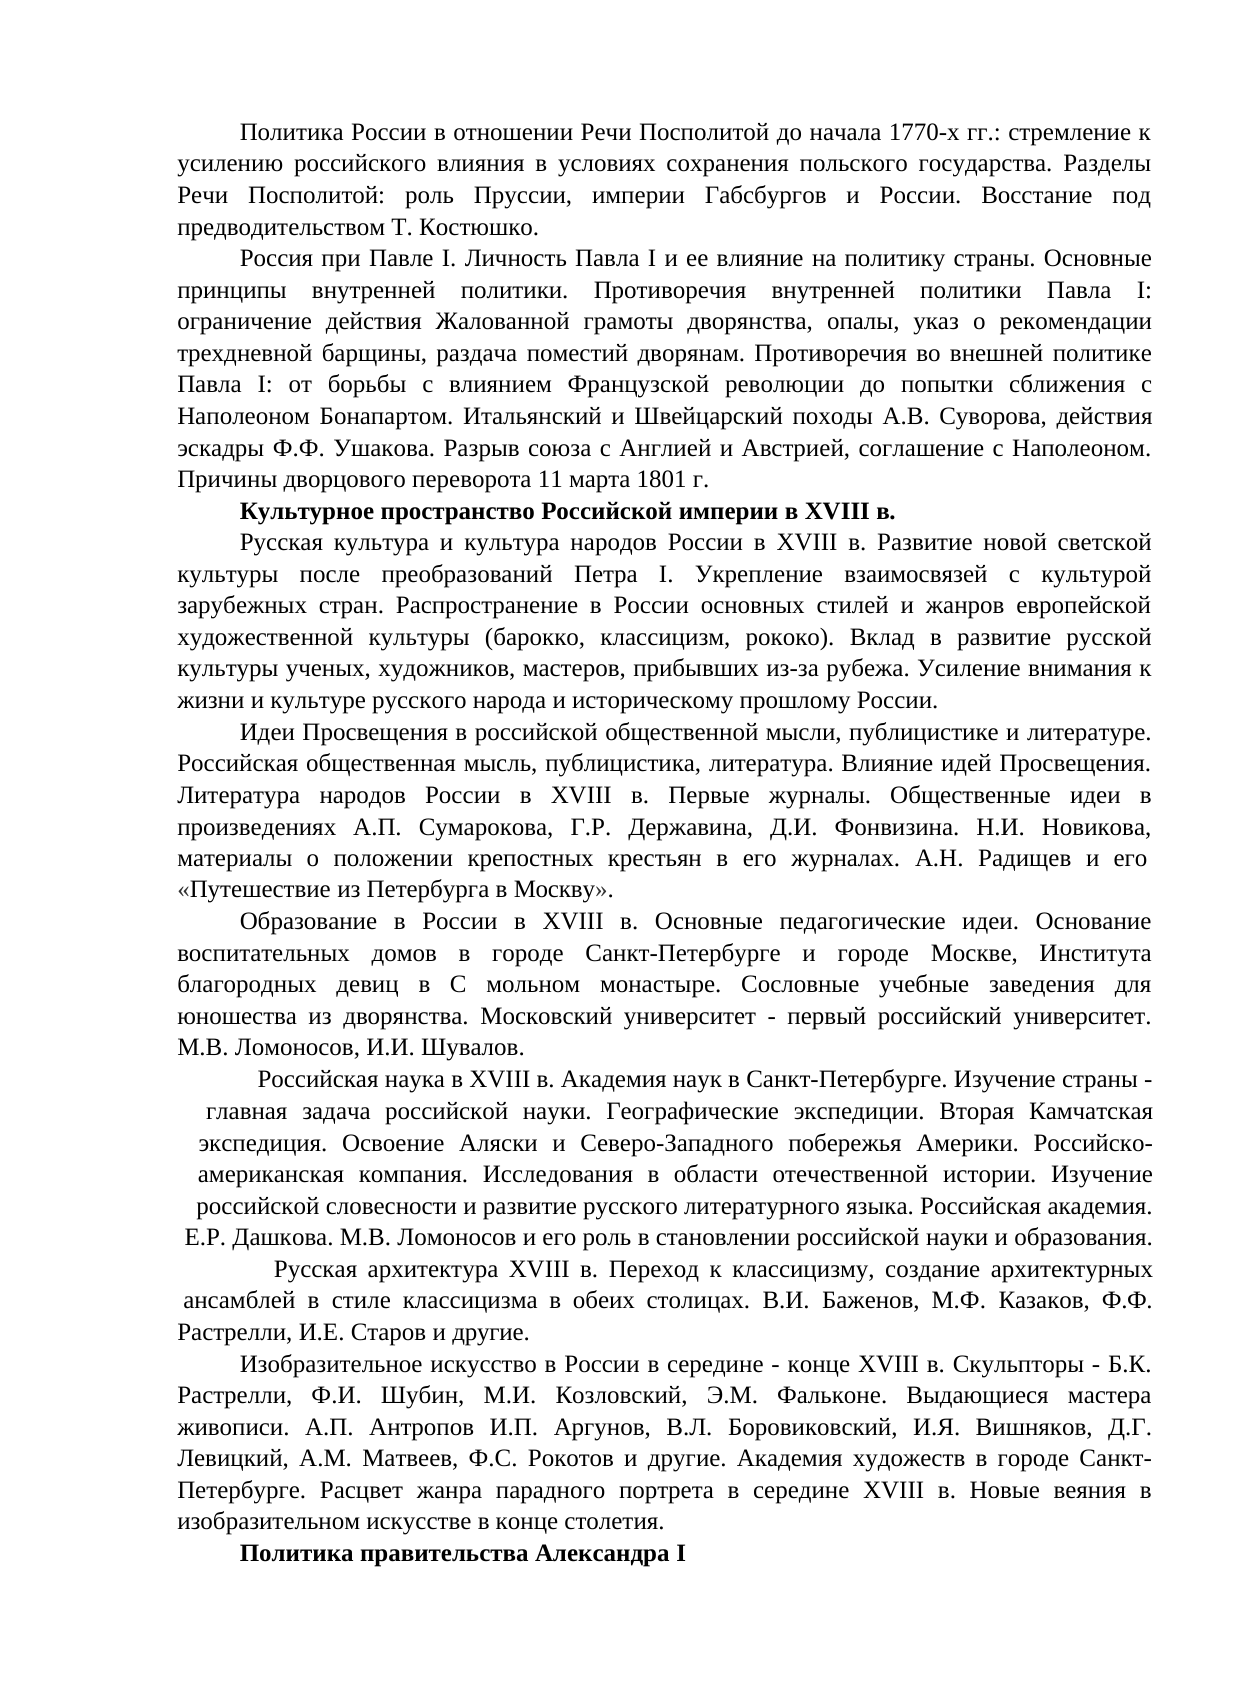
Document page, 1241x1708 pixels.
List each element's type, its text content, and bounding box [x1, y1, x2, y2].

text Россия при Павле I. Личность Павла I и ее влияние на политику страны. Основные принципы внутренней политики. Противоречия внутренней политики Павла I: ограничение действия Жалованной грамоты дворянства, опалы, указ о рекомендации трехдневной барщины, раздача поместий дворянам. Противоречия во внешней политике Павла I: от борьбы с влиянием Французской революции до попытки сближения с Наполеоном Бонапартом. Итальянский и Швейцарский походы А.В. Суворова, действия эскадры Ф.Ф. Ушакова. Разрыв союза с Англией и Австрией, соглашение с Наполеоном. Причины дворцового переворота 11 марта 1801 г. [177, 243, 1153, 493]
subtitle Политика правительства Александра I [239, 1538, 1166, 1567]
text Изобразительное искусство в России в середине - конце XVIII в. Скульпторы - Б.К. Растрелли, Ф.И. Шубин, М.И. Козловский, Э.М. Фальконе. Выдающиеся мастера живописи. А.П. Антропов И.П. Аргунов, B.Л. Боровиковский, И.Я. Вишняков, Д.Г. Левицкий, А.М. Матвеев, Ф.С. Рокотов и другие. Академия художеств в городе Санкт- Петербурге. Расцвет жанра парадного портрета в середине XVIII в. Новые веяния в изобразительном искусстве в конце столетия. [177, 1349, 1153, 1535]
subtitle Культурное пространство Российской империи в XVIII в. [239, 496, 1166, 525]
text «Путешествие из Петербурга в Москву». [177, 875, 1166, 903]
text Политика России в отношении Речи Посполитой до начала 1770-х гг.: стремление к усилению российского влияния в условиях сохранения польского государства. Разделы Речи Посполитой: роль Пруссии, империи Габсбургов и России. Восстание под предводительством Т. Костюшко. [177, 117, 1152, 240]
text Растрелли, И.Е. Старов и другие. [177, 1317, 1166, 1346]
text Российская наука в XVIII в. Академия наук в Санкт-Петербурге. Изучение страны - главная задача российской науки. Географические экспедиции. Вторая Камчатская экспедиция. Освоение Аляски и Северо-Западного побережья Америки. Российско- американская компания. Исследования в области отечественной истории. Изучение российской словесности и развитие русского литературного языка. Российская академия. Е.Р. Дашкова. М.В. Ломоносов и его роль в становлении российской науки и образования. Русская архитектура XVIII в. Переход к классицизму, создание архитектурных ансамблей в стиле классицизма в обеих столицах. В.И. Баженов, М.Ф. Казаков, Ф.Ф. [177, 1064, 1153, 1314]
text Образование в России в XVIII в. Основные педагогические идеи. Основание воспитательных домов в городе Санкт-Петербурге и городе Москве, Института благородных девиц в С мольном монастыре. Сословные учебные заведения для юношества из дворянства. Московский университет - первый российский университет. М.В. Ломоносов, И.И. Шувалов. [177, 906, 1152, 1061]
text Русская культура и культура народов России в XVIII в. Развитие новой светской культуры после преобразований Петра I. Укрепление взаимосвязей с культурой зарубежных стран. Распространение в России основных стилей и жанров европейской художественной культуры (барокко, классицизм, рококо). Вклад в развитие русской культуры ученых, художников, мастеров, прибывших из-за рубежа. Усиление внимания к жизни и культуре русского народа и историческому прошлому России. [177, 527, 1152, 714]
text Идеи Просвещения в российской общественной мысли, публицистике и литературе. Российская общественная мысль, публицистика, литература. Влияние идей Просвещения. Литература народов России в XVIII в. Первые журналы. Общественные идеи в произведениях А.П. Сумарокова, Г.Р. Державина, Д.И. Фонвизина. Н.И. Новикова, материалы о положении крепостных крестьян в его журналах. А.Н. Радищев и его [177, 717, 1152, 872]
